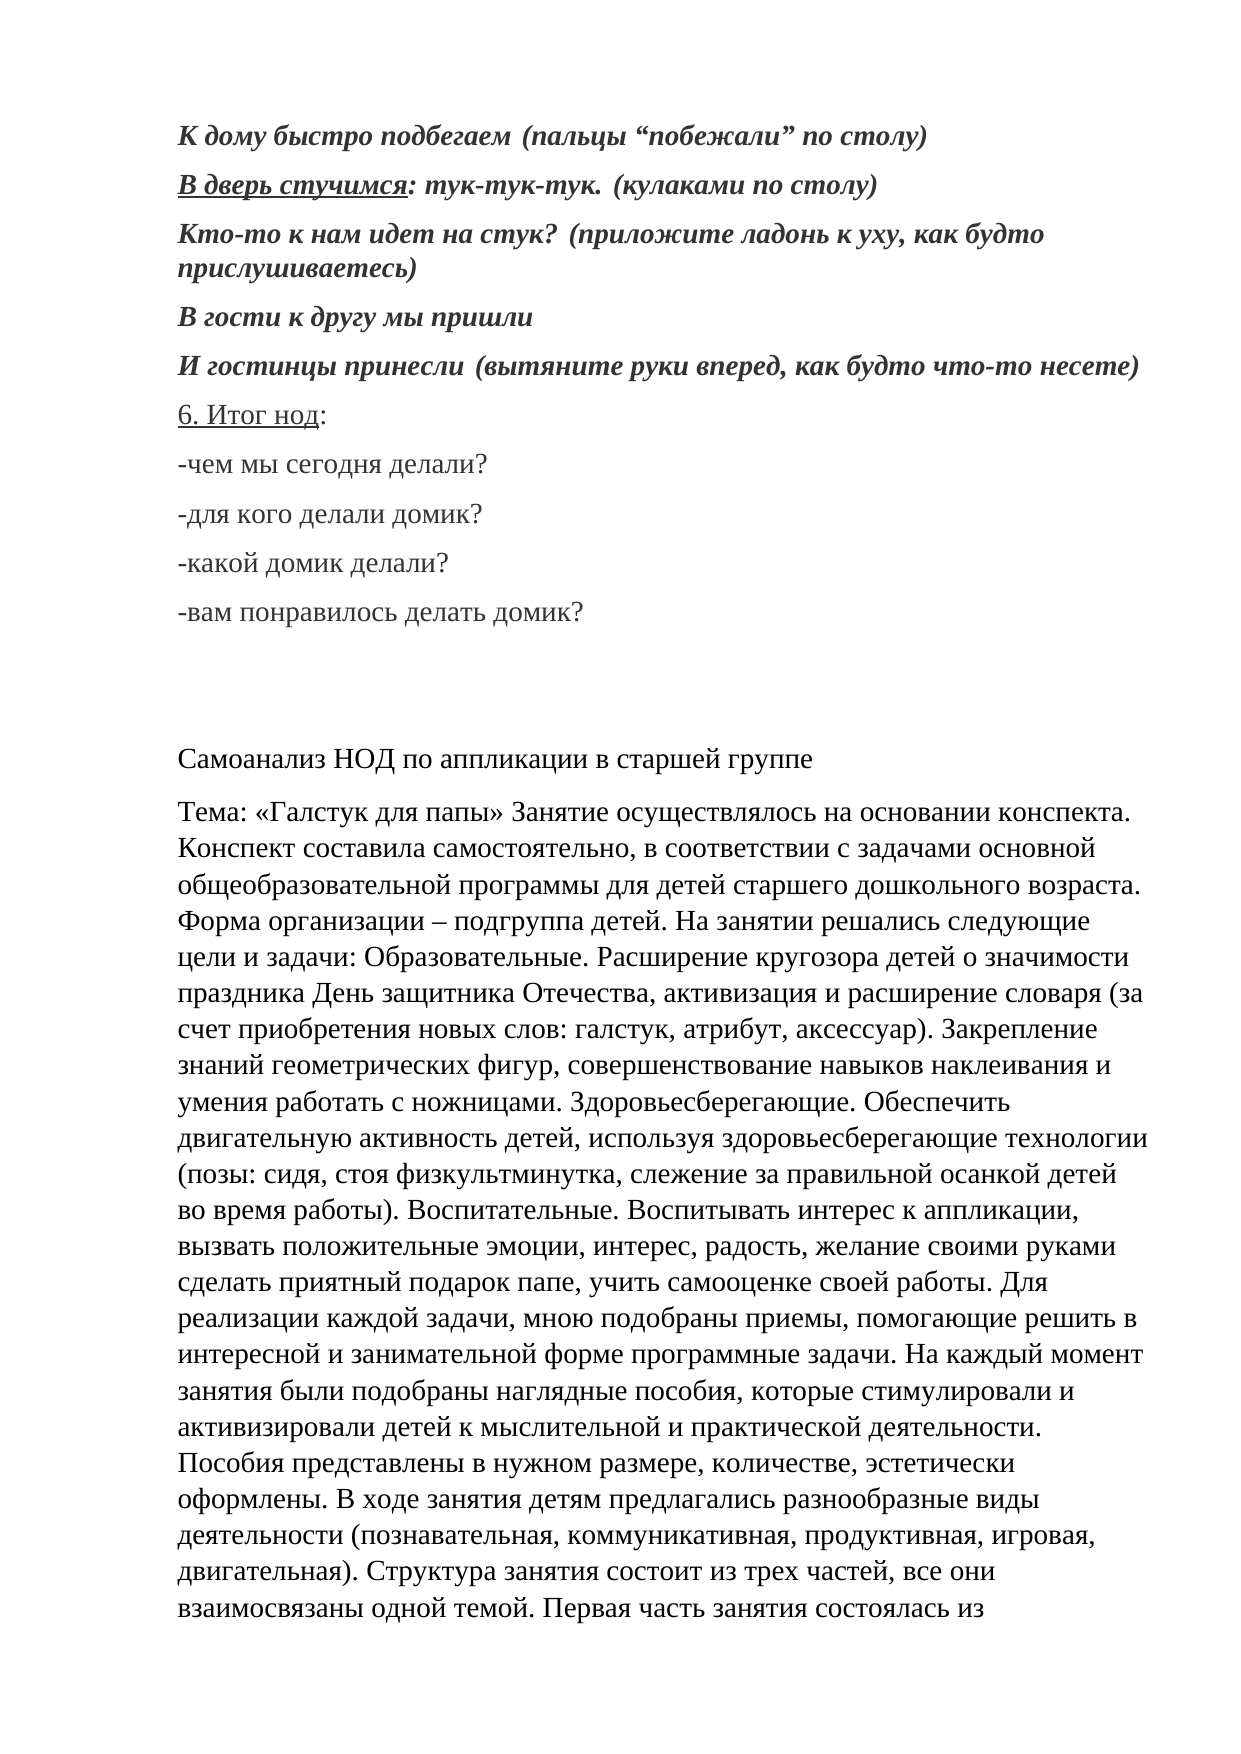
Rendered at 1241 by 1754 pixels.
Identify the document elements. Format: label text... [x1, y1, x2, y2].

text В дверь стучимся: тук-тук-тук. (кулаками по столу) [177, 167, 1152, 201]
text -для кого делали домик? [177, 496, 1152, 529]
text Самоанализ НОД по аппликации в старшей группе [177, 742, 1152, 775]
text 6. Итог нод: [177, 397, 1152, 431]
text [177, 794, 1152, 1623]
text -вам понравилось делать домик? [177, 594, 1152, 628]
text И гостинцы принесли (вытяните руки вперед, как будто что-то несете) [177, 348, 1152, 382]
text Кто-то к нам идет на стук? (приложите ладонь к уху, как будто прислушиваетесь) [177, 216, 1152, 283]
text -какой домик делали? [177, 545, 1152, 578]
text К дому быстро подбегаем (пальцы “побежали” по столу) [177, 118, 1152, 152]
text В гости к другу мы пришли [177, 299, 1152, 333]
text -чем мы сегодня делали? [177, 447, 1152, 480]
